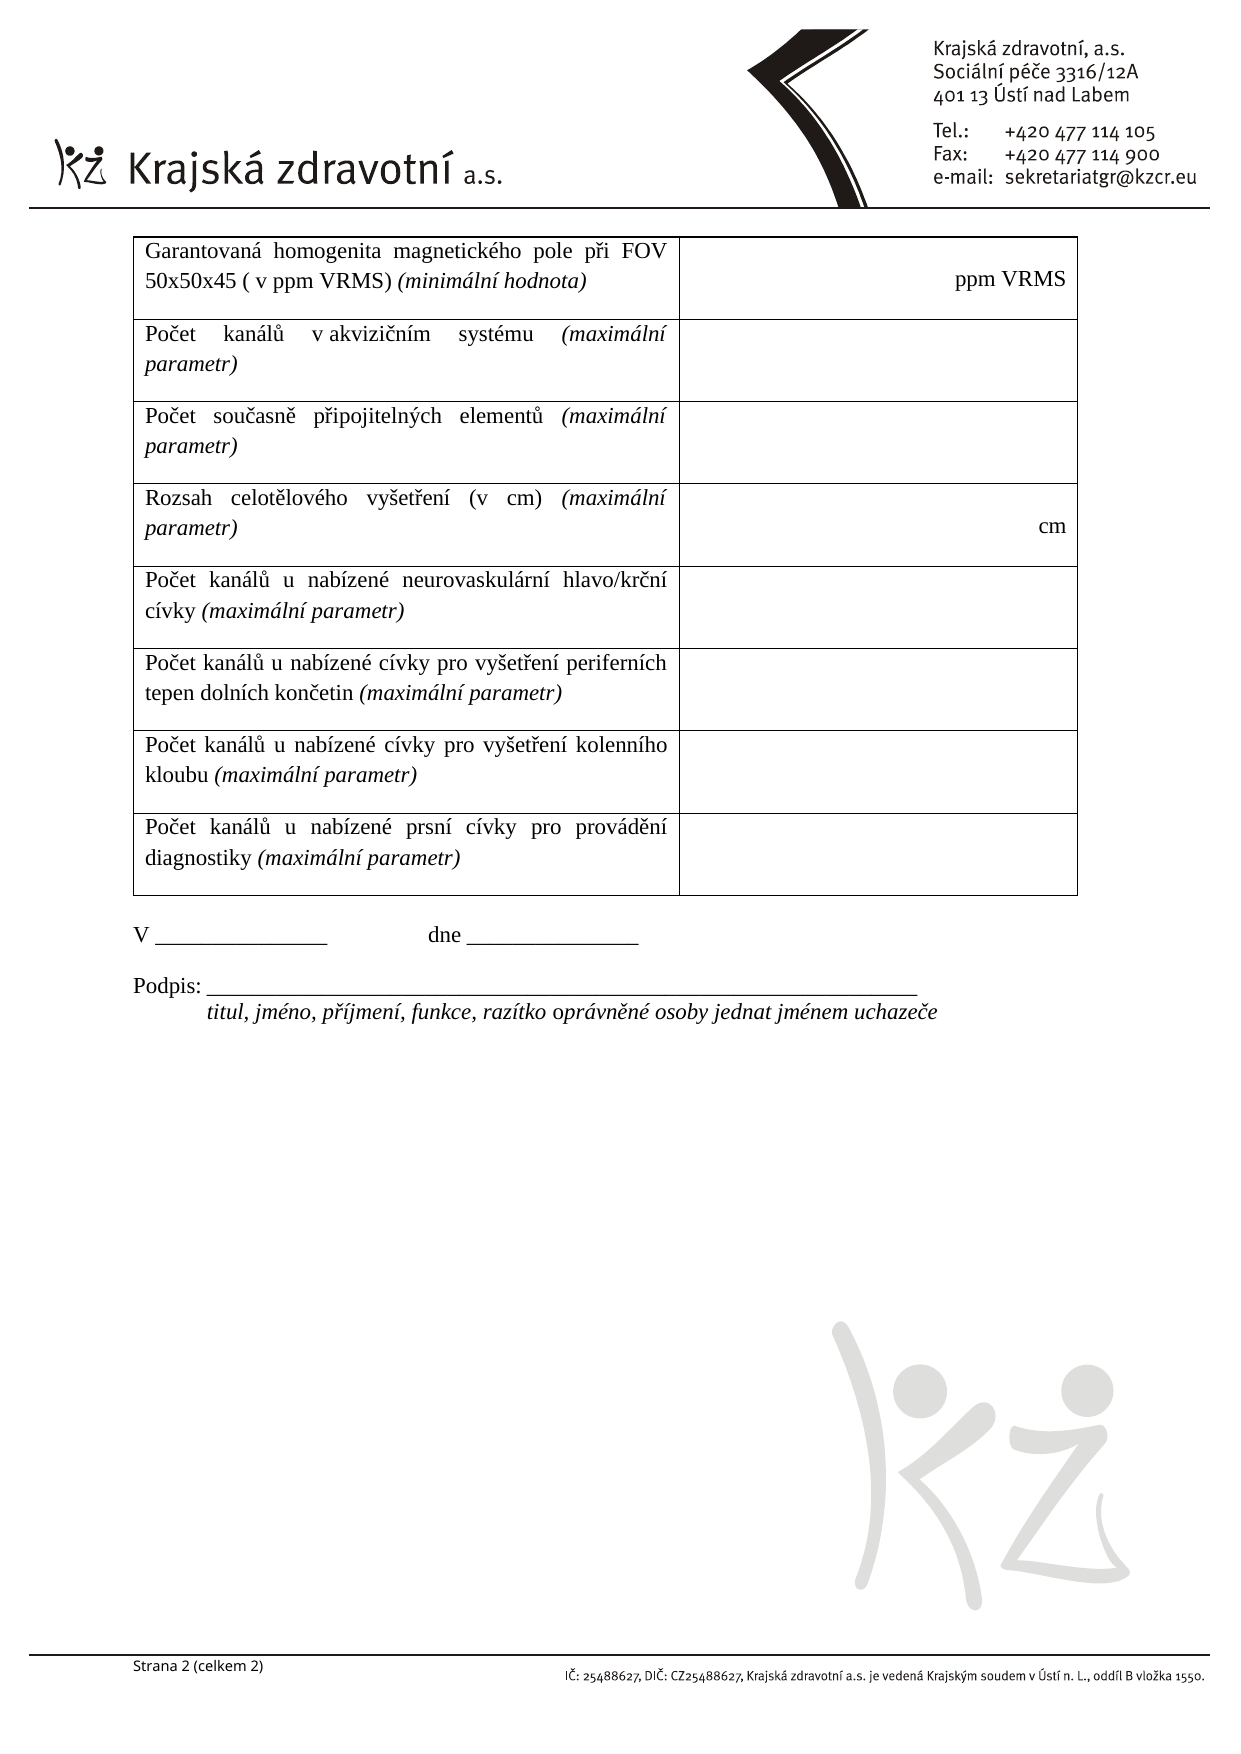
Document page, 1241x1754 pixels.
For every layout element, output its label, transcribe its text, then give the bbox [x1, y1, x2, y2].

table_cell [680, 567, 1077, 648]
text Podpis: ______________________________________________________________ [133, 972, 1078, 998]
table_cell cm [680, 484, 1077, 566]
text titul, jméno, příjmení, funkce, razítko oprávněné osoby jednat jménem uchazeče [133, 998, 1078, 1025]
table_cell Počet kanálů v akvizičním systému (maximální parametr) [134, 320, 679, 401]
table_cell Počet kanálů u nabízené cívky pro vyšetření kolenního kloubu (maximální parametr) [134, 731, 679, 812]
table_cell Počet kanálů u nabízené cívky pro vyšetření periferních tepen dolních končetin (maximální parametr) [134, 649, 679, 730]
table_cell [680, 320, 1077, 401]
table_header Garantovaná homogenita magnetického pole při FOV 50x50x45 ( v ppm VRMS) (minimální hodnota) [134, 238, 679, 319]
table_cell [680, 814, 1077, 895]
table_cell Počet současně připojitelných elementů (maximální parametr) [134, 402, 679, 483]
table_cell Počet kanálů u nabízené neurovaskulární hlavo/krční cívky (maximální parametr) [134, 567, 679, 648]
table_cell [680, 731, 1077, 812]
table_header ppm VRMS [680, 238, 1077, 319]
table_cell Rozsah celotělového vyšetření (v cm) (maximální parametr) [134, 484, 679, 566]
text V _______________ dne _______________ [133, 921, 1078, 947]
table_cell [680, 649, 1077, 730]
table_cell [680, 402, 1077, 483]
table_cell Počet kanálů u nabízené prsní cívky pro provádění diagnostiky (maximální parametr) [134, 814, 679, 895]
